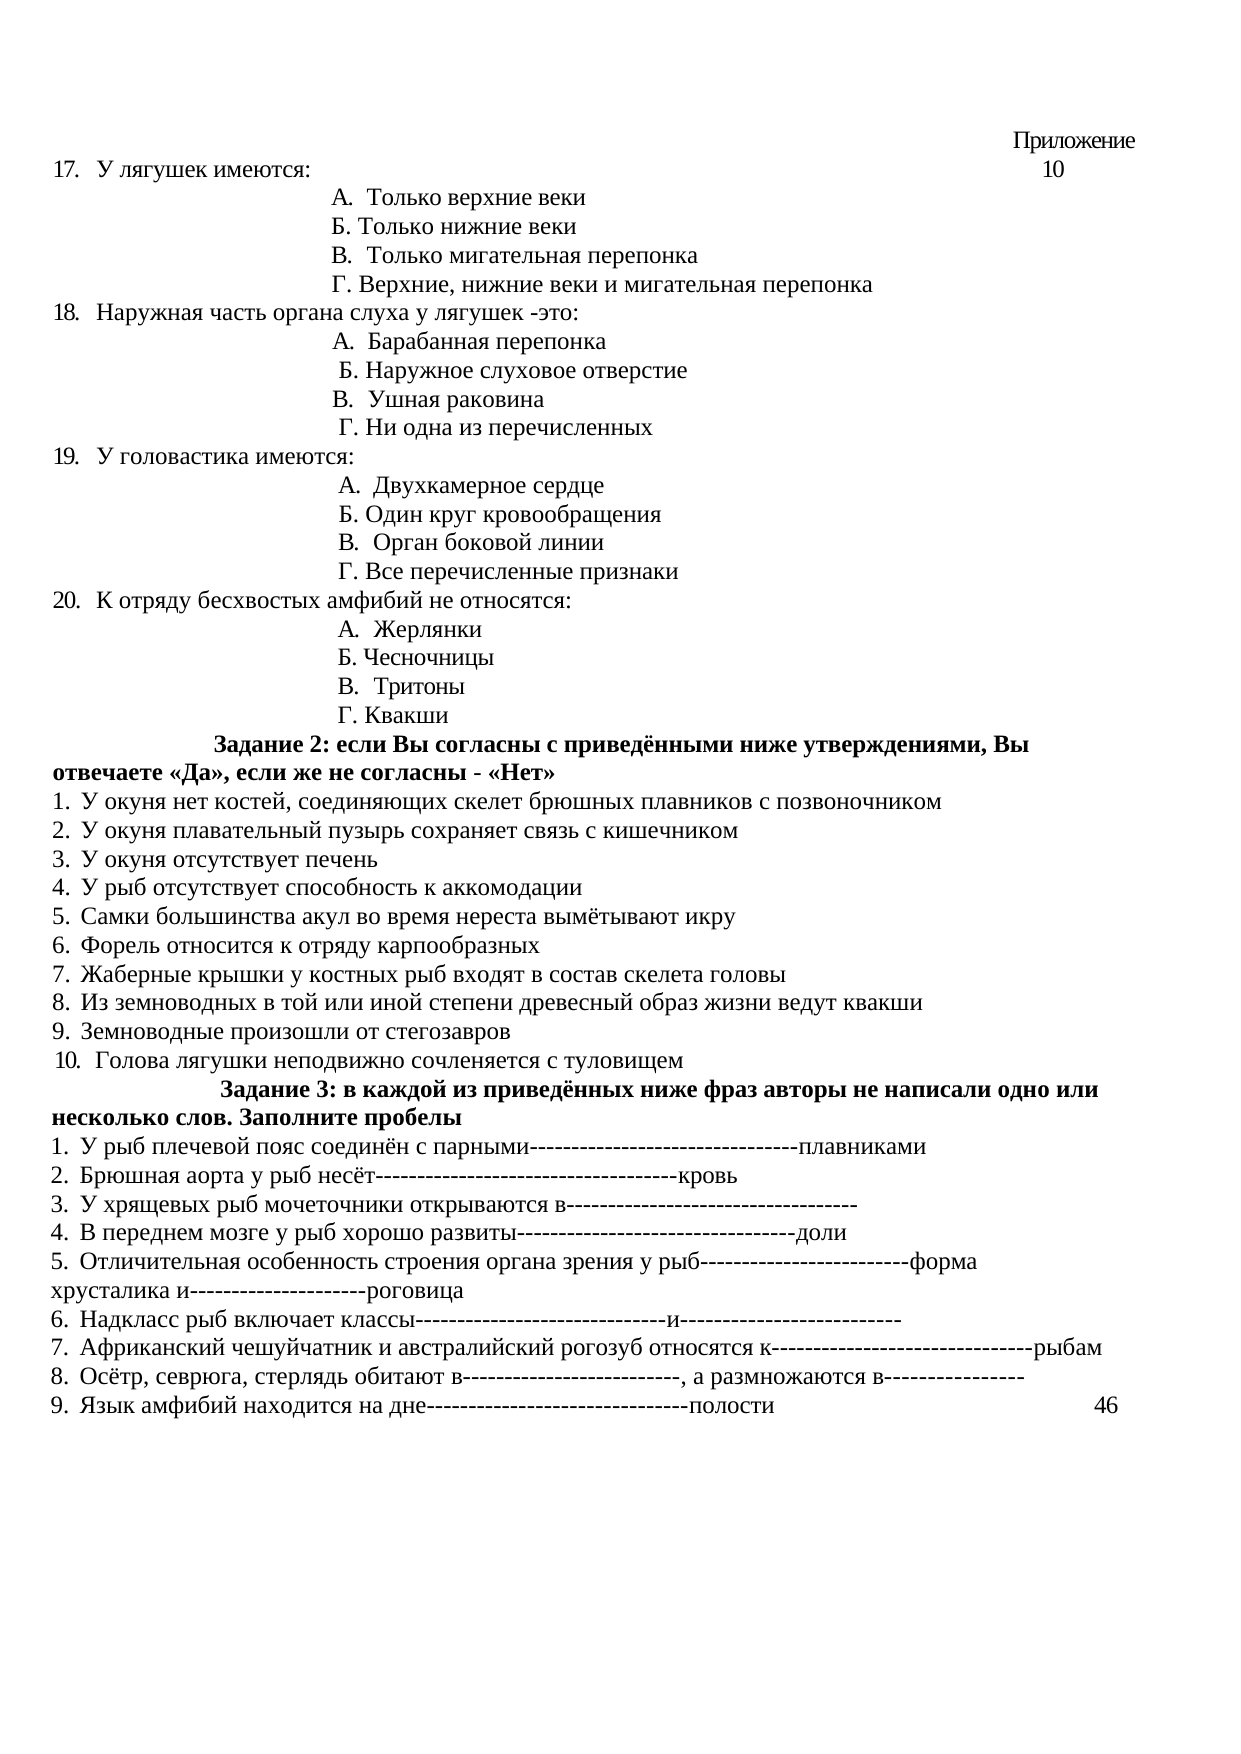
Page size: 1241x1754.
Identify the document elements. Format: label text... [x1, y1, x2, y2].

list Земноводные произошли от стегозавров [52, 1016, 1137, 1045]
list Из земноводных в той или иной степени древесный образ жизни ведут квакши [52, 987, 1137, 1016]
text A. Жерлянки Б. Чесночницы [337, 614, 577, 671]
text A. Барабанная перепонка [332, 326, 1137, 355]
text 20. К отряду бесхвостых амфибий не относятся: [52, 585, 1137, 614]
text 19. У головастика имеются: [52, 441, 1137, 470]
list У окуня нет костей, соединяющих скелет брюшных плавников с позвоночником [52, 786, 1137, 815]
text A. Двухкамерное сердце [338, 470, 1137, 499]
list У окуня плавательный пузырь сохраняет связь с кишечником [52, 815, 1137, 844]
text 17. У лягушек имеются: 10 [52, 154, 1137, 182]
text 18. Наружная часть органа слуха у лягушек -это: [52, 297, 1137, 326]
text 10. Голова лягушки неподвижно сочленяется с туловищем [54, 1045, 1137, 1074]
text Б. Наружное слуховое отверстие [338, 355, 1137, 384]
text B. Ушная раковина [332, 384, 1137, 412]
list У окуня отсутствует печень [52, 844, 1137, 872]
text Приложение [50, 125, 1137, 154]
text Задание 2: если Вы согласны с приведёнными ниже утверждениями, Вы отвечаете «Да», если же не согласны - «Нет» [52, 729, 1137, 786]
list Форель относится к отряду карпообразных [52, 930, 1137, 959]
list Осётр, севрюга, стерлядь обитают в , а размножаются в [50, 1361, 1137, 1390]
list Брюшная аорта у рыб несёт кровь [50, 1160, 1137, 1189]
text B. Только мигательная перепонка [331, 240, 1137, 269]
text Б. Один круг кровообращения [338, 499, 1137, 527]
text A. Только верхние веки Б. Только нижние веки [331, 182, 633, 240]
list Африканский чешуйчатник и австралийский рогозуб относятся к рыбам [50, 1332, 1137, 1361]
list Язык амфибий находится на дне полости 46 [50, 1390, 1137, 1419]
text Г. Верхние, нижние веки и мигательная перепонка [331, 269, 1137, 297]
list У рыб отсутствует способность к аккомодации [52, 872, 1137, 901]
list Самки большинства акул во время нереста вымётывают икру [52, 901, 1137, 930]
text Г. Ни одна из перечисленных [338, 412, 1137, 441]
text хрусталика и роговица [50, 1275, 1137, 1304]
text B. Орган боковой линии [338, 527, 1137, 556]
text Г. Все перечисленные признаки [338, 556, 1137, 585]
list В переднем мозге у рыб хорошо развиты доли [50, 1217, 1137, 1246]
list Надкласс рыб включает классы и [50, 1304, 1137, 1332]
list Отличительная особенность строения органа зрения у рыб форма [50, 1246, 1137, 1275]
list Жаберные крышки у костных рыб входят в состав скелета головы [52, 959, 1137, 987]
text B. Тритоны Г. Квакши [337, 671, 521, 729]
list У хрящевых рыб мочеточники открываются в [50, 1189, 1137, 1217]
list У рыб плечевой пояс соединён с парными плавниками [50, 1131, 1137, 1160]
text Задание 3: в каждой из приведённых ниже фраз авторы не написали одно или несколько слов. Заполните пробелы [51, 1074, 1137, 1131]
